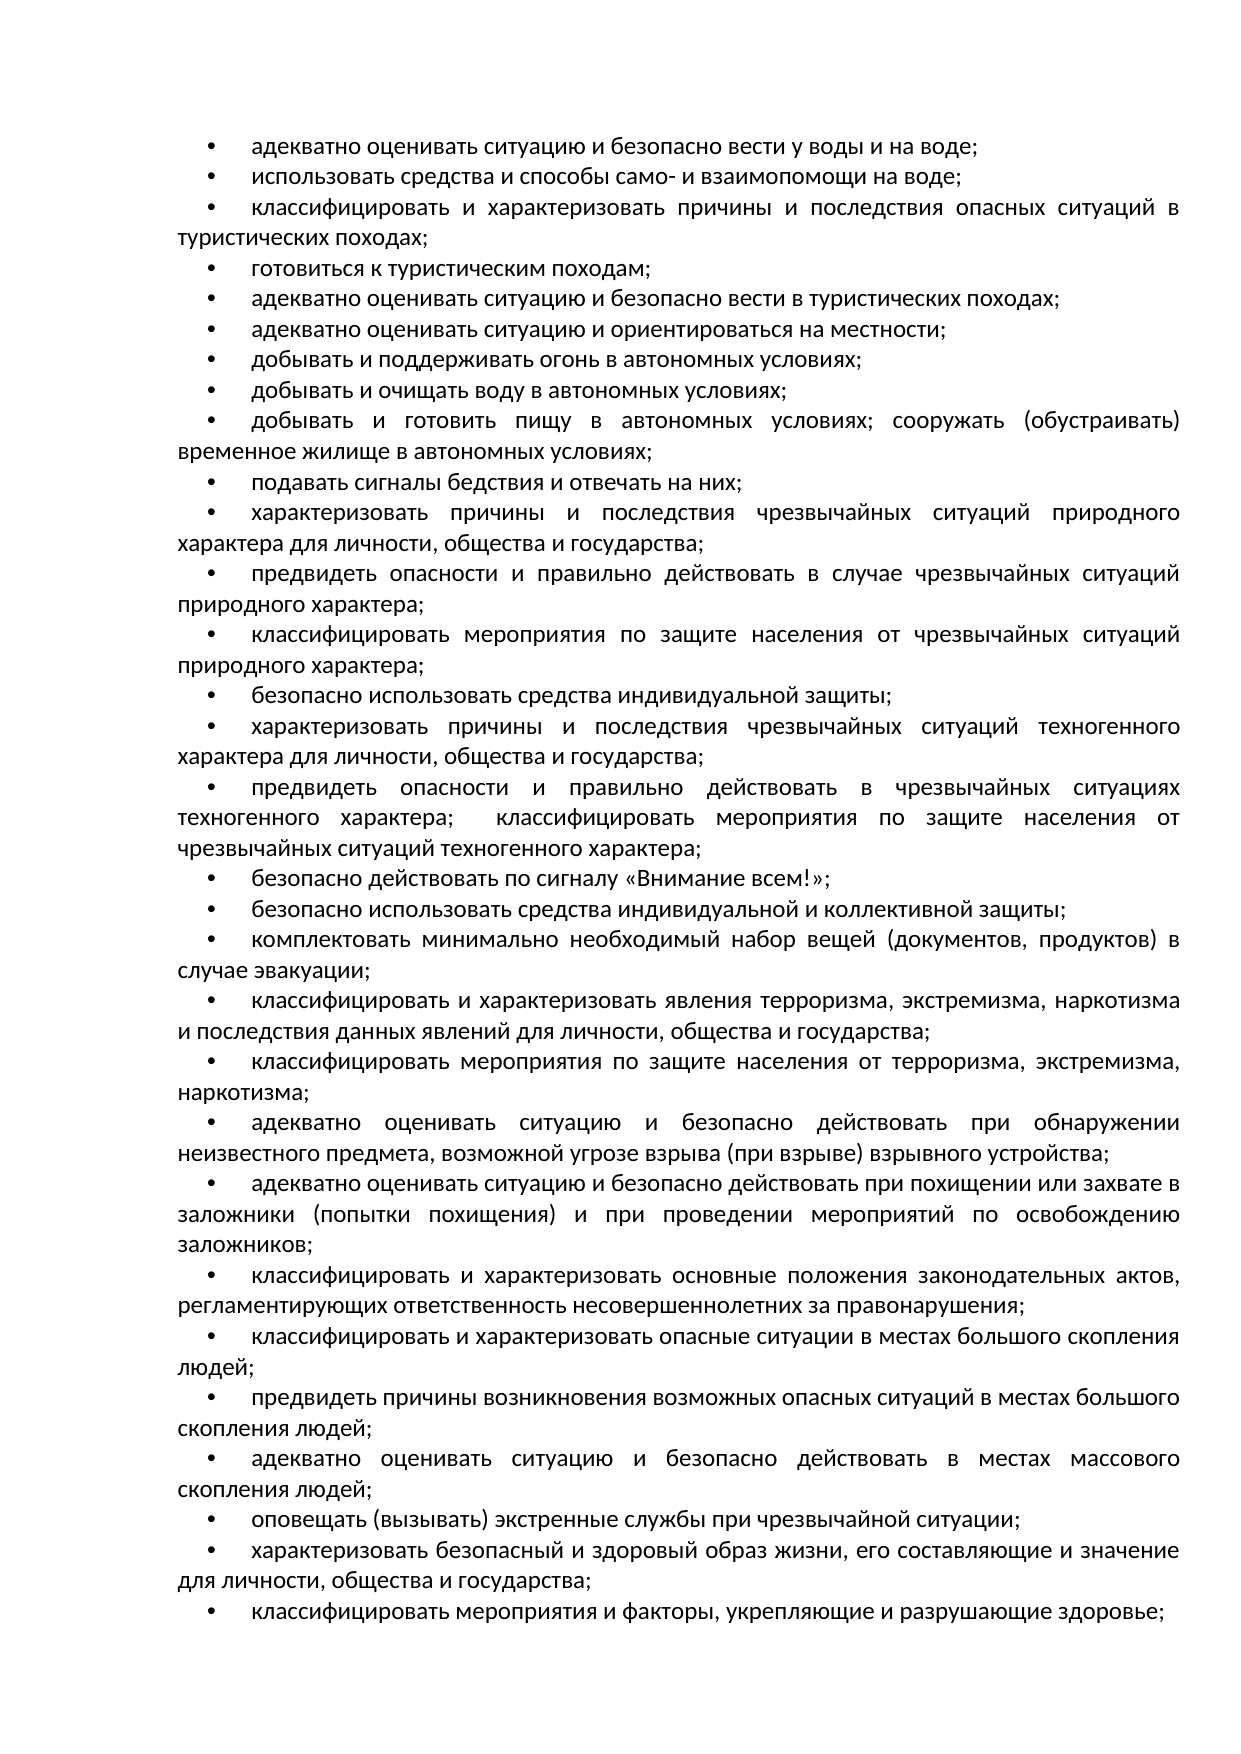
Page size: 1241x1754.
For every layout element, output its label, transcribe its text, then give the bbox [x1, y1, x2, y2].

list подавать сигналы бедствия и отвечать на них; [177, 466, 1181, 496]
list классифицировать мероприятия по защите населения от терроризма, экстремизма, наркотизма; [177, 1046, 1181, 1107]
list добывать и поддерживать огонь в автономных условиях; [177, 343, 1181, 374]
list использовать средства и способы само- и взаимопомощи на воде; [177, 160, 1181, 191]
list безопасно использовать средства индивидуальной защиты; [177, 679, 1181, 710]
list классифицировать и характеризовать основные положения законодательных актов, регламентирующих ответственность несовершеннолетних за правонарушения; [177, 1259, 1181, 1320]
list характеризовать причины и последствия чрезвычайных ситуаций природного характера для личности, общества и государства; [177, 496, 1181, 557]
list адекватно оценивать ситуацию и безопасно вести в туристических походах; [177, 282, 1181, 313]
list предвидеть причины возникновения возможных опасных ситуаций в местах большого скопления людей; [177, 1381, 1181, 1442]
list адекватно оценивать ситуацию и безопасно действовать при обнаружении неизвестного предмета, возможной угрозе взрыва (при взрыве) взрывного устройства; [177, 1107, 1181, 1168]
list характеризовать причины и последствия чрезвычайных ситуаций техногенного характера для личности, общества и государства; [177, 710, 1181, 771]
list адекватно оценивать ситуацию и ориентироваться на местности; [177, 313, 1181, 343]
list характеризовать безопасный и здоровый образ жизни, его составляющие и значение для личности, общества и государства; [177, 1534, 1181, 1595]
list адекватно оценивать ситуацию и безопасно вести у воды и на воде; [177, 130, 1181, 160]
list адекватно оценивать ситуацию и безопасно действовать в местах массового скопления людей; [177, 1442, 1181, 1503]
list классифицировать и характеризовать причины и последствия опасных ситуаций в туристических походах; [177, 191, 1181, 252]
list адекватно оценивать ситуацию и безопасно действовать при похищении или захвате в заложники (попытки похищения) и при проведении мероприятий по освобождению заложников; [177, 1168, 1181, 1259]
list готовиться к туристическим походам; [177, 252, 1181, 282]
list классифицировать мероприятия и факторы, укрепляющие и разрушающие здоровье; [177, 1595, 1181, 1625]
list оповещать (вызывать) экстренные службы при чрезвычайной ситуации; [177, 1503, 1181, 1534]
list безопасно действовать по сигналу «Внимание всем!»; [177, 862, 1181, 893]
list добывать и готовить пищу в автономных условиях; сооружать (обустраивать) временное жилище в автономных условиях; [177, 404, 1181, 466]
list предвидеть опасности и правильно действовать в чрезвычайных ситуациях техногенного характера; классифицировать мероприятия по защите населения от чрезвычайных ситуаций техногенного характера; [177, 771, 1181, 862]
list классифицировать и характеризовать опасные ситуации в местах большого скопления людей; [177, 1320, 1181, 1381]
list предвидеть опасности и правильно действовать в случае чрезвычайных ситуаций природного характера; [177, 557, 1181, 618]
list добывать и очищать воду в автономных условиях; [177, 374, 1181, 404]
list классифицировать и характеризовать явления терроризма, экстремизма, наркотизма и последствия данных явлений для личности, общества и государства; [177, 984, 1181, 1046]
list безопасно использовать средства индивидуальной и коллективной защиты; [177, 893, 1181, 923]
list комплектовать минимально необходимый набор вещей (документов, продуктов) в случае эвакуации; [177, 923, 1181, 984]
list классифицировать мероприятия по защите населения от чрезвычайных ситуаций природного характера; [177, 618, 1181, 679]
